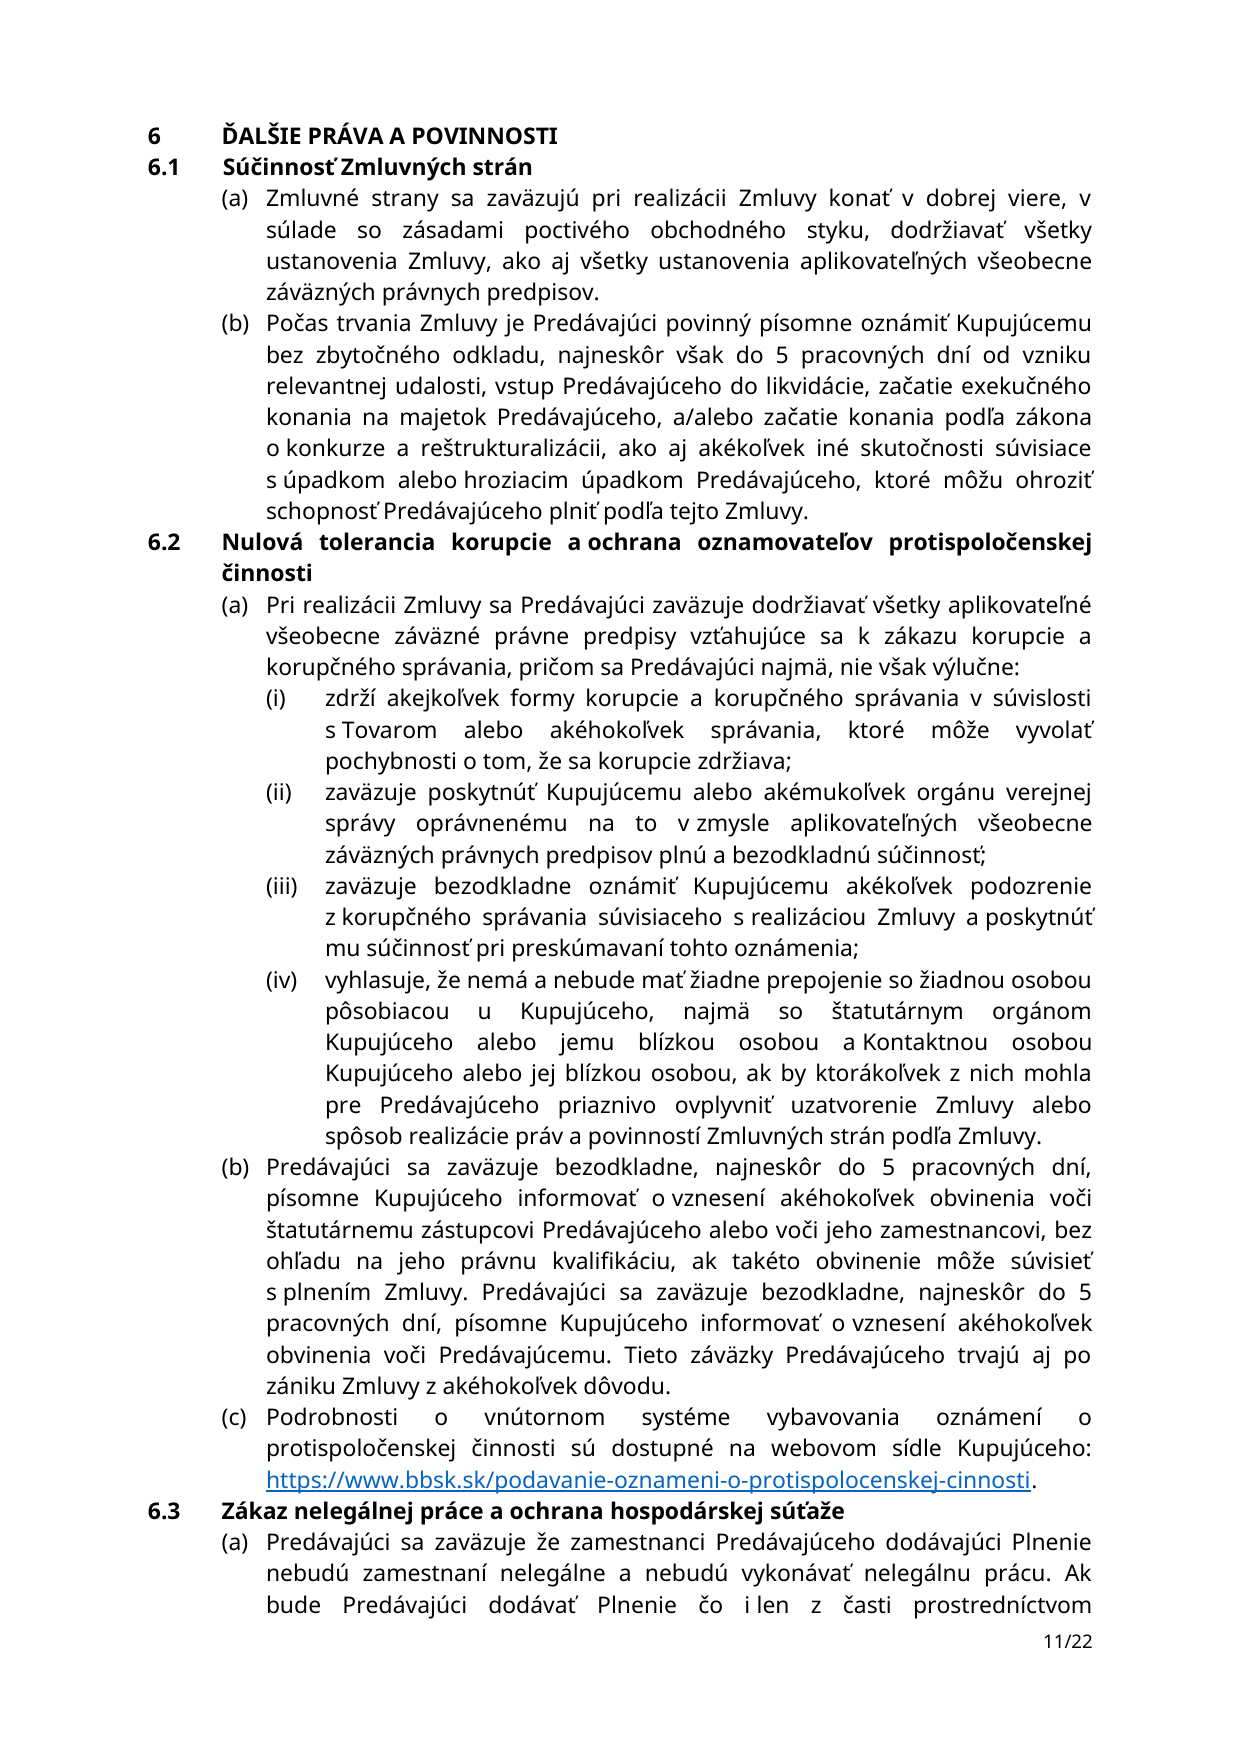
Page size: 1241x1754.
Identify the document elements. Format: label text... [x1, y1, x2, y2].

list Podrobnosti o vnútornom systéme vybavovania oznámení o protispoločenskej činnosti sú dostupné na webovom sídle Kupujúceho: https://www.bbsk.sk/podavanie-oznameni-o-protispolocenskej-cinnosti. [221, 1401, 1093, 1495]
list (iii) zaväzuje bezodkladne oznámiť Kupujúcemu akékoľvek podozrenie z korupčného správania súvisiaceho s realizáciou Zmluvy a poskytnúť mu súčinnosť pri preskúmavaní tohto oznámenia; [266, 870, 1093, 964]
list vyhlasuje, že nemá a nebude mať žiadne prepojenie so žiadnou osobou pôsobiacou u Kupujúceho, najmä so štatutárnym orgánom Kupujúceho alebo jemu blízkou osobou a Kontaktnou osobou Kupujúceho alebo jej blízkou osobou, ak by ktorákoľvek z nich mohla pre Predávajúceho priaznivo ovplyvniť uzatvorenie Zmluvy alebo spôsob realizácie práv a povinností Zmluvných strán podľa Zmluvy. [266, 964, 1093, 1151]
text 6.3 Zákaz nelegálnej práce a ochrana hospodárskej súťaže [148, 1495, 1093, 1526]
list ĎALŠIE PRÁVA A POVINNOSTI [148, 120, 1093, 151]
list Predávajúci sa zaväzuje bezodkladne, najneskôr do 5 pracovných dní, písomne Kupujúceho informovať o vznesení akéhokoľvek obvinenia voči štatutárnemu zástupcovi Predávajúceho alebo voči jeho zamestnancovi, bez ohľadu na jeho právnu kvalifikáciu, ak takéto obvinenie môže súvisieť s plnením Zmluvy. Predávajúci sa zaväzuje bezodkladne, najneskôr do 5 pracovných dní, písomne Kupujúceho informovať o vznesení akéhokoľvek obvinenia voči Predávajúcemu. Tieto záväzky Predávajúceho trvajú aj po zániku Zmluvy z akéhokoľvek dôvodu. [221, 1151, 1093, 1401]
text 6.2 Nulová tolerancia korupcie a ochrana oznamovateľov protispoločenskej činnosti [148, 526, 1093, 589]
list 6.1 Súčinnosť Zmluvných strán [148, 151, 1093, 182]
list (i) zdrží akejkoľvek formy korupcie a korupčného správania v súvislosti s Tovarom alebo akéhokoľvek správania, ktoré môže vyvolať pochybnosti o tom, že sa korupcie zdržiava; [266, 682, 1093, 776]
list (a) Zmluvné strany sa zaväzujú pri realizácii Zmluvy konať v dobrej viere, v súlade so zásadami poctivého obchodného styku, dodržiavať všetky ustanovenia Zmluvy, ako aj všetky ustanovenia aplikovateľných všeobecne záväzných právnych predpisov. [221, 182, 1093, 307]
text (a) Pri realizácii Zmluvy sa Predávajúci zaväzuje dodržiavať všetky aplikovateľné všeobecne záväzné právne predpisy vzťahujúce sa k zákazu korupcie a korupčného správania, pričom sa Predávajúci najmä, nie však výlučne: [221, 589, 1093, 682]
text (b) Počas trvania Zmluvy je Predávajúci povinný písomne oznámiť Kupujúcemu bez zbytočného odkladu, najneskôr však do 5 pracovných dní od vzniku relevantnej udalosti, vstup Predávajúceho do likvidácie, začatie exekučného konania na majetok Predávajúceho, a/alebo začatie konania podľa zákona o konkurze a reštrukturalizácii, ako aj akékoľvek iné skutočnosti súvisiace s úpadkom alebo hroziacim úpadkom Predávajúceho, ktoré môžu ohroziť schopnosť Predávajúceho plniť podľa tejto Zmluvy. [221, 307, 1093, 526]
text (ii) zaväzuje poskytnúť Kupujúcemu alebo akémukoľvek orgánu verejnej správy oprávnenému na to v zmysle aplikovateľných všeobecne záväzných právnych predpisov plnú a bezodkladnú súčinnosť; [266, 776, 1093, 870]
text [221, 1526, 1093, 1620]
